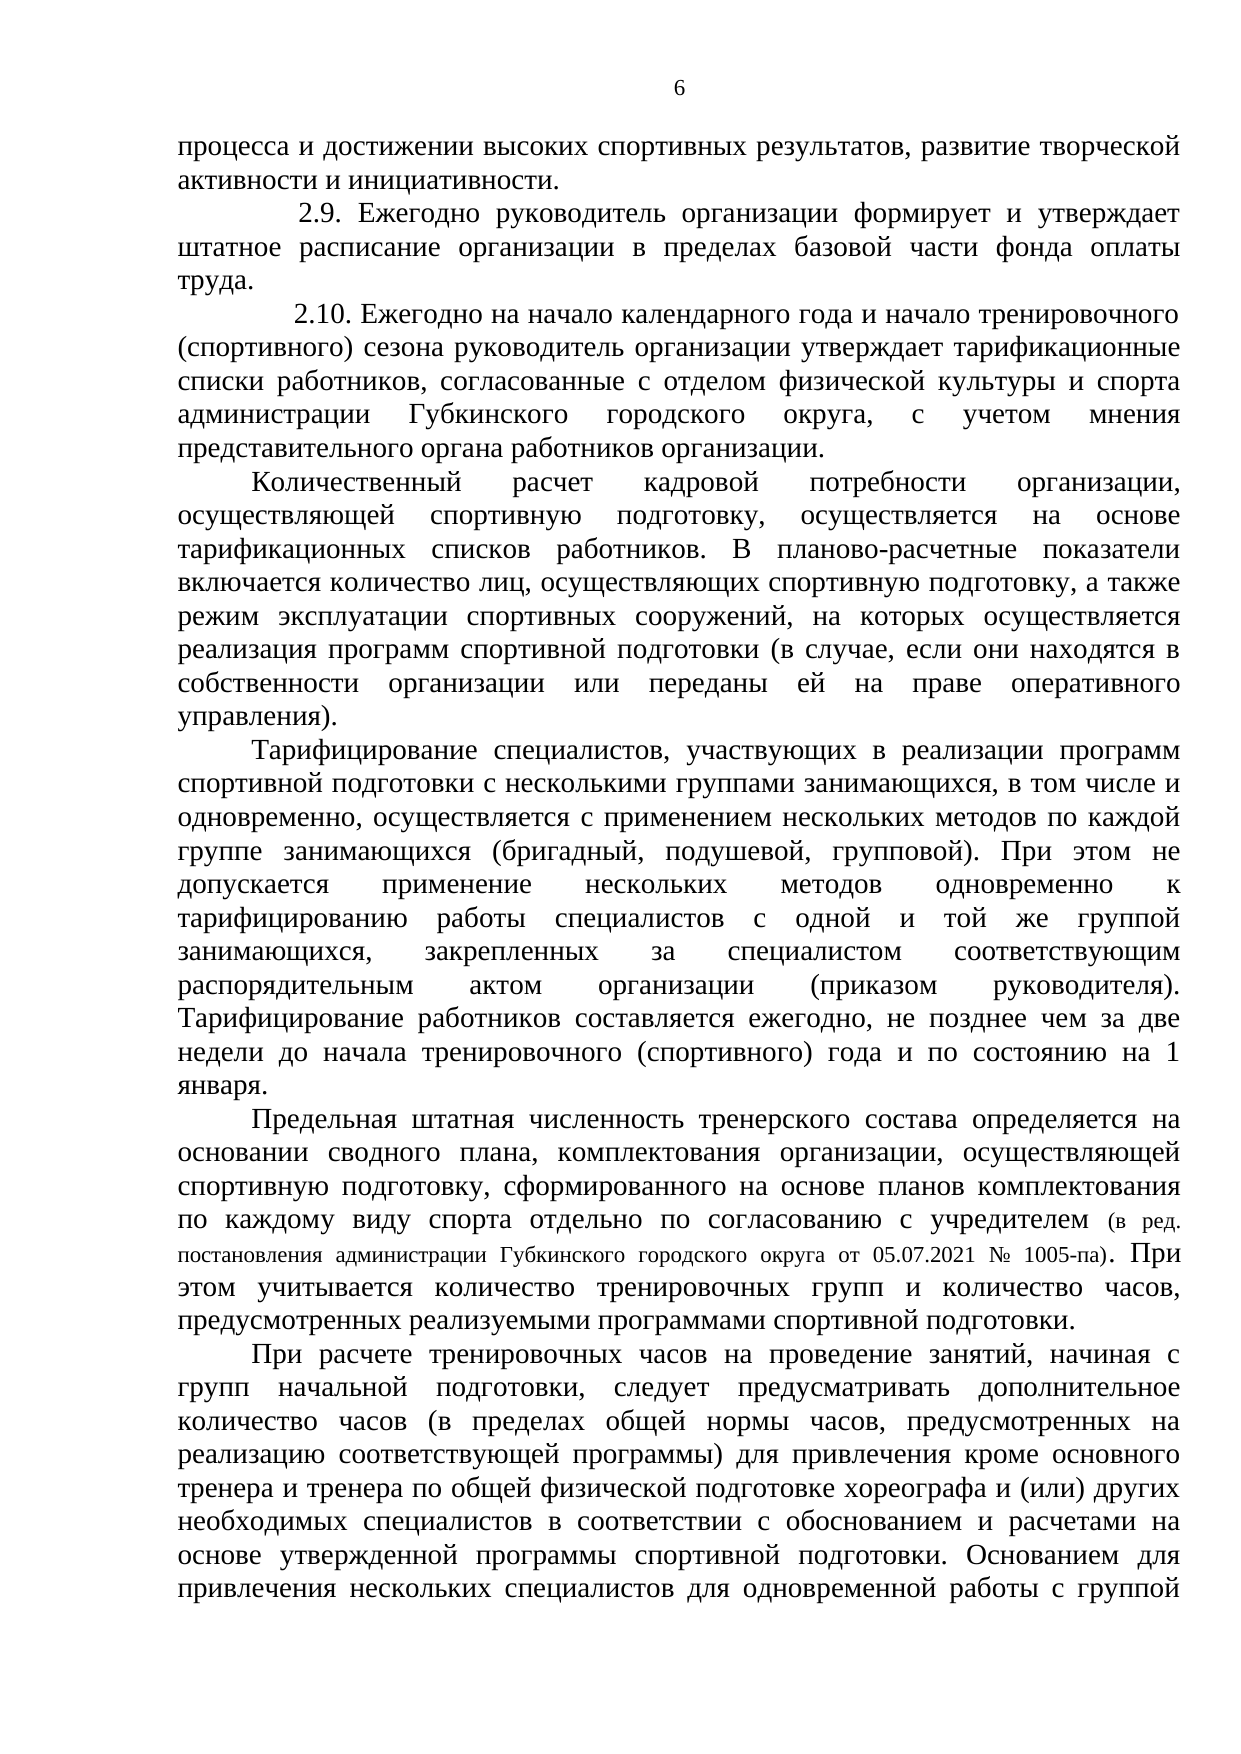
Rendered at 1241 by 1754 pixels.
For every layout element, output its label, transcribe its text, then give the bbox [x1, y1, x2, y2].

text Количественный расчет кадровой потребности организации, осуществляющей спортивную подготовку, осуществляется на основе тарификационных списков работников. В планово-расчетные показатели включается количество лиц, осуществляющих спортивную подготовку, а также режим эксплуатации спортивных сооружений, на которых осуществляется реализация программ спортивной подготовки (в случае, если они находятся в собственности организации или переданы ей на праве оперативного управления). [177, 464, 1181, 732]
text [177, 1336, 1181, 1604]
text Тарифицирование специалистов, участвующих в реализации программ спортивной подготовки с несколькими группами занимающихся, в том числе и одновременно, осуществляется с применением нескольких методов по каждой группе занимающихся (бригадный, подушевой, групповой). При этом не допускается применение нескольких методов одновременно к тарифицированию работы специалистов с одной и той же группой занимающихся, закрепленных за специалистом соответствующим распорядительным актом организации (приказом руководителя). Тарифицирование работников составляется ежегодно, не позднее чем за две недели до начала тренировочного (спортивного) года и по состоянию на 1 января. [177, 732, 1181, 1101]
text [177, 128, 1181, 195]
text 2.9. Ежегодно руководитель организации формирует и утверждает штатное расписание организации в пределах базовой части фонда оплаты труда. 2.10. Ежегодно на начало календарного года и начало тренировочного (спортивного) сезона руководитель организации утверждает тарификационные списки работников, согласованные с отделом физической культуры и спорта администрации Губкинского городского округа, с учетом мнения представительного органа работников организации. [177, 195, 1181, 464]
text Предельная штатная численность тренерского состава определяется на основании сводного плана, комплектования организации, осуществляющей спортивную подготовку, сформированного на основе планов комплектования по каждому виду спорта отдельно по согласованию с учредителем (в ред. постановления администрации Губкинского городского округа от 05.07.2021 № 1005-па). При этом учитывается количество тренировочных групп и количество часов, предусмотренных реализуемыми программами спортивной подготовки. [177, 1101, 1181, 1336]
